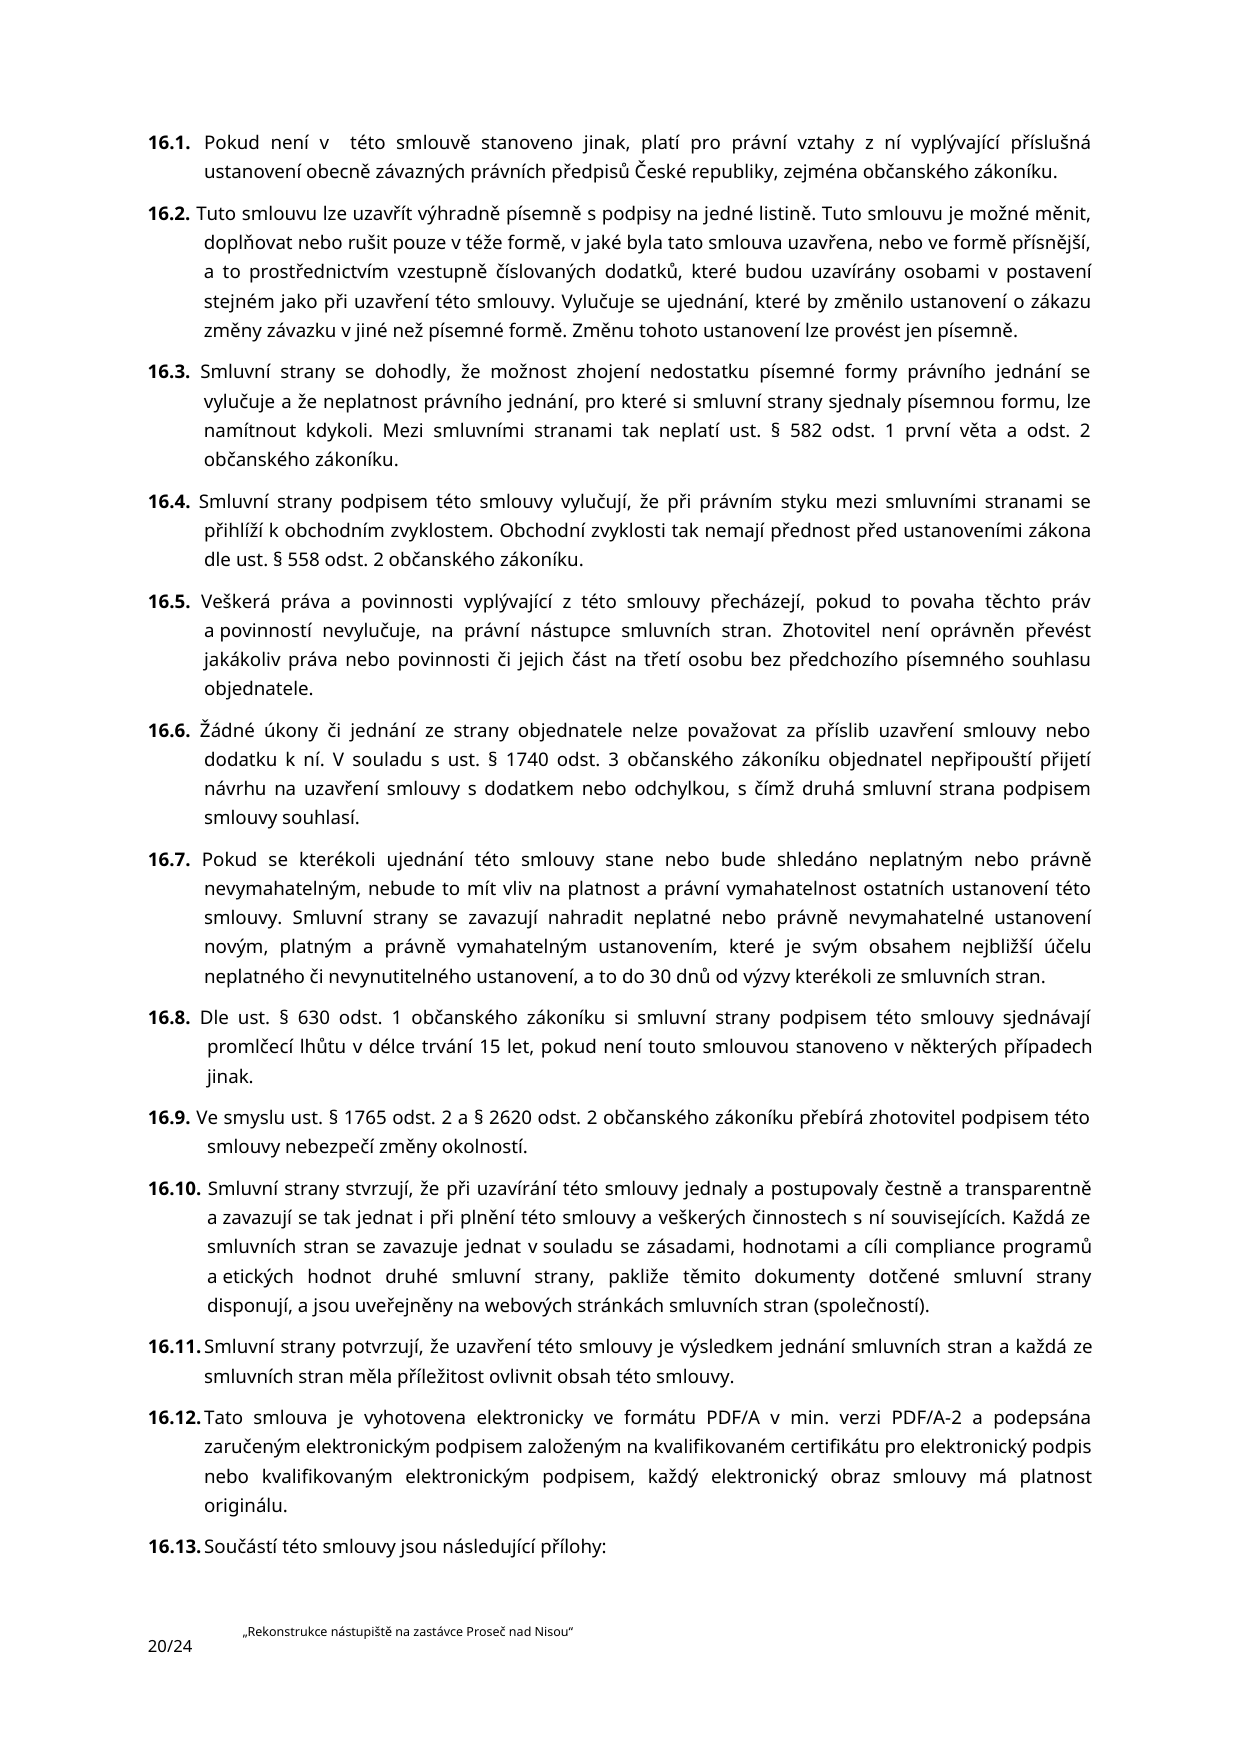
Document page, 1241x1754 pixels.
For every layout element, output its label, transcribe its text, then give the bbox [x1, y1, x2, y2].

text 16.13. Součástí této smlouvy jsou následující přílohy: [148, 1531, 1092, 1560]
text 16.4. Smluvní strany podpisem této smlouvy vylučují, že při právním styku mezi smluvními stranami se přihlíží k obchodním zvyklostem. Obchodní zvyklosti tak nemají přednost před ustanoveními zákona dle ust. § 558 odst. 2 občanského zákoníku. [148, 485, 1092, 572]
text 16.12. Tato smlouva je vyhotovena elektronicky ve formátu PDF/A v min. verzi PDF/A-2 a podepsána zaručeným elektronickým podpisem založeným na kvalifikovaném certifikátu pro elektronický podpis nebo kvalifikovaným elektronickým podpisem, každý elektronický obraz smlouvy má platnost originálu. [148, 1401, 1092, 1518]
text 16.6. Žádné úkony či jednání ze strany objednatele nelze považovat za příslib uzavření smlouvy nebo dodatku k ní. V souladu s ust. § 1740 odst. 3 občanského zákoníku objednatel nepřipouští přijetí návrhu na uzavření smlouvy s dodatkem nebo odchylkou, s čímž druhá smluvní strana podpisem smlouvy souhlasí. [148, 714, 1092, 831]
text 16.2. Tuto smlouvu lze uzavřít výhradně písemně s podpisy na jedné listině. Tuto smlouvu je možné měnit, doplňovat nebo rušit pouze v téže formě, v jaké byla tato smlouva uzavřena, nebo ve formě přísnější, a to prostřednictvím vzestupně číslovaných dodatků, které budou uzavírány osobami v postavení stejném jako při uzavření této smlouvy. Vylučuje se ujednání, které by změnilo ustanovení o zákazu změny závazku v jiné než písemné formě. Změnu tohoto ustanovení lze provést jen písemně. [147, 197, 1092, 343]
text 16.9. Ve smyslu ust. § 1765 odst. 2 a § 2620 odst. 2 občanského zákoníku přebírá zhotovitel podpisem této smlouvy nebezpečí změny okolností. [148, 1101, 1092, 1160]
text 16.11. Smluvní strany potvrzují, že uzavření této smlouvy je výsledkem jednání smluvních stran a každá ze smluvních stran měla příležitost ovlivnit obsah této smlouvy. [148, 1331, 1092, 1389]
text 16.7. Pokud se kterékoli ujednání této smlouvy stane nebo bude shledáno neplatným nebo právně nevymahatelným, nebude to mít vliv na platnost a právní vymahatelnost ostatních ustanovení této smlouvy. Smluvní strany se zavazují nahradit neplatné nebo právně nevymahatelné ustanovení novým, platným a právně vymahatelným ustanovením, které je svým obsahem nejbližší účelu neplatného či nevynutitelného ustanovení, a to do 30 dnů od výzvy kterékoli ze smluvních stran. [148, 843, 1092, 989]
text 16.5. Veškerá práva a povinnosti vyplývající z této smlouvy přecházejí, pokud to povaha těchto práv a povinností nevylučuje, na právní nástupce smluvních stran. Zhotovitel není oprávněn převést jakákoliv práva nebo povinnosti či jejich část na třetí osobu bez předchozího písemného souhlasu objednatele. [148, 585, 1092, 701]
text 16.1. Pokud není v této smlouvě stanoveno jinak, platí pro právní vztahy z ní vyplývající příslušná ustanovení obecně závazných právních předpisů České republiky, zejména občanského zákoníku. [148, 126, 1092, 185]
text 16.8. Dle ust. § 630 odst. 1 občanského zákoníku si smluvní strany podpisem této smlouvy sjednávají promlčecí lhůtu v délce trvání 15 let, pokud není touto smlouvou stanoveno v některých případech jinak. [148, 1001, 1092, 1089]
text 16.3. Smluvní strany se dohodly, že možnost zhojení nedostatku písemné formy právního jednání se vylučuje a že neplatnost právního jednání, pro které si smluvní strany sjednaly písemnou formu, lze namítnout kdykoli. Mezi smluvními stranami tak neplatí ust. § 582 odst. 1 první věta a odst. 2 občanského zákoníku. [147, 356, 1092, 472]
text 16.10. Smluvní strany stvrzují, že při uzavírání této smlouvy jednaly a postupovaly čestně a transparentně a zavazují se tak jednat i při plnění této smlouvy a veškerých činnostech s ní souvisejících. Každá ze smluvních stran se zavazuje jednat v souladu se zásadami, hodnotami a cíli compliance programů a etických hodnot druhé smluvní strany, pakliže těmito dokumenty dotčené smluvní strany disponují, a jsou uveřejněny na webových stránkách smluvních stran (společností). [148, 1172, 1092, 1318]
